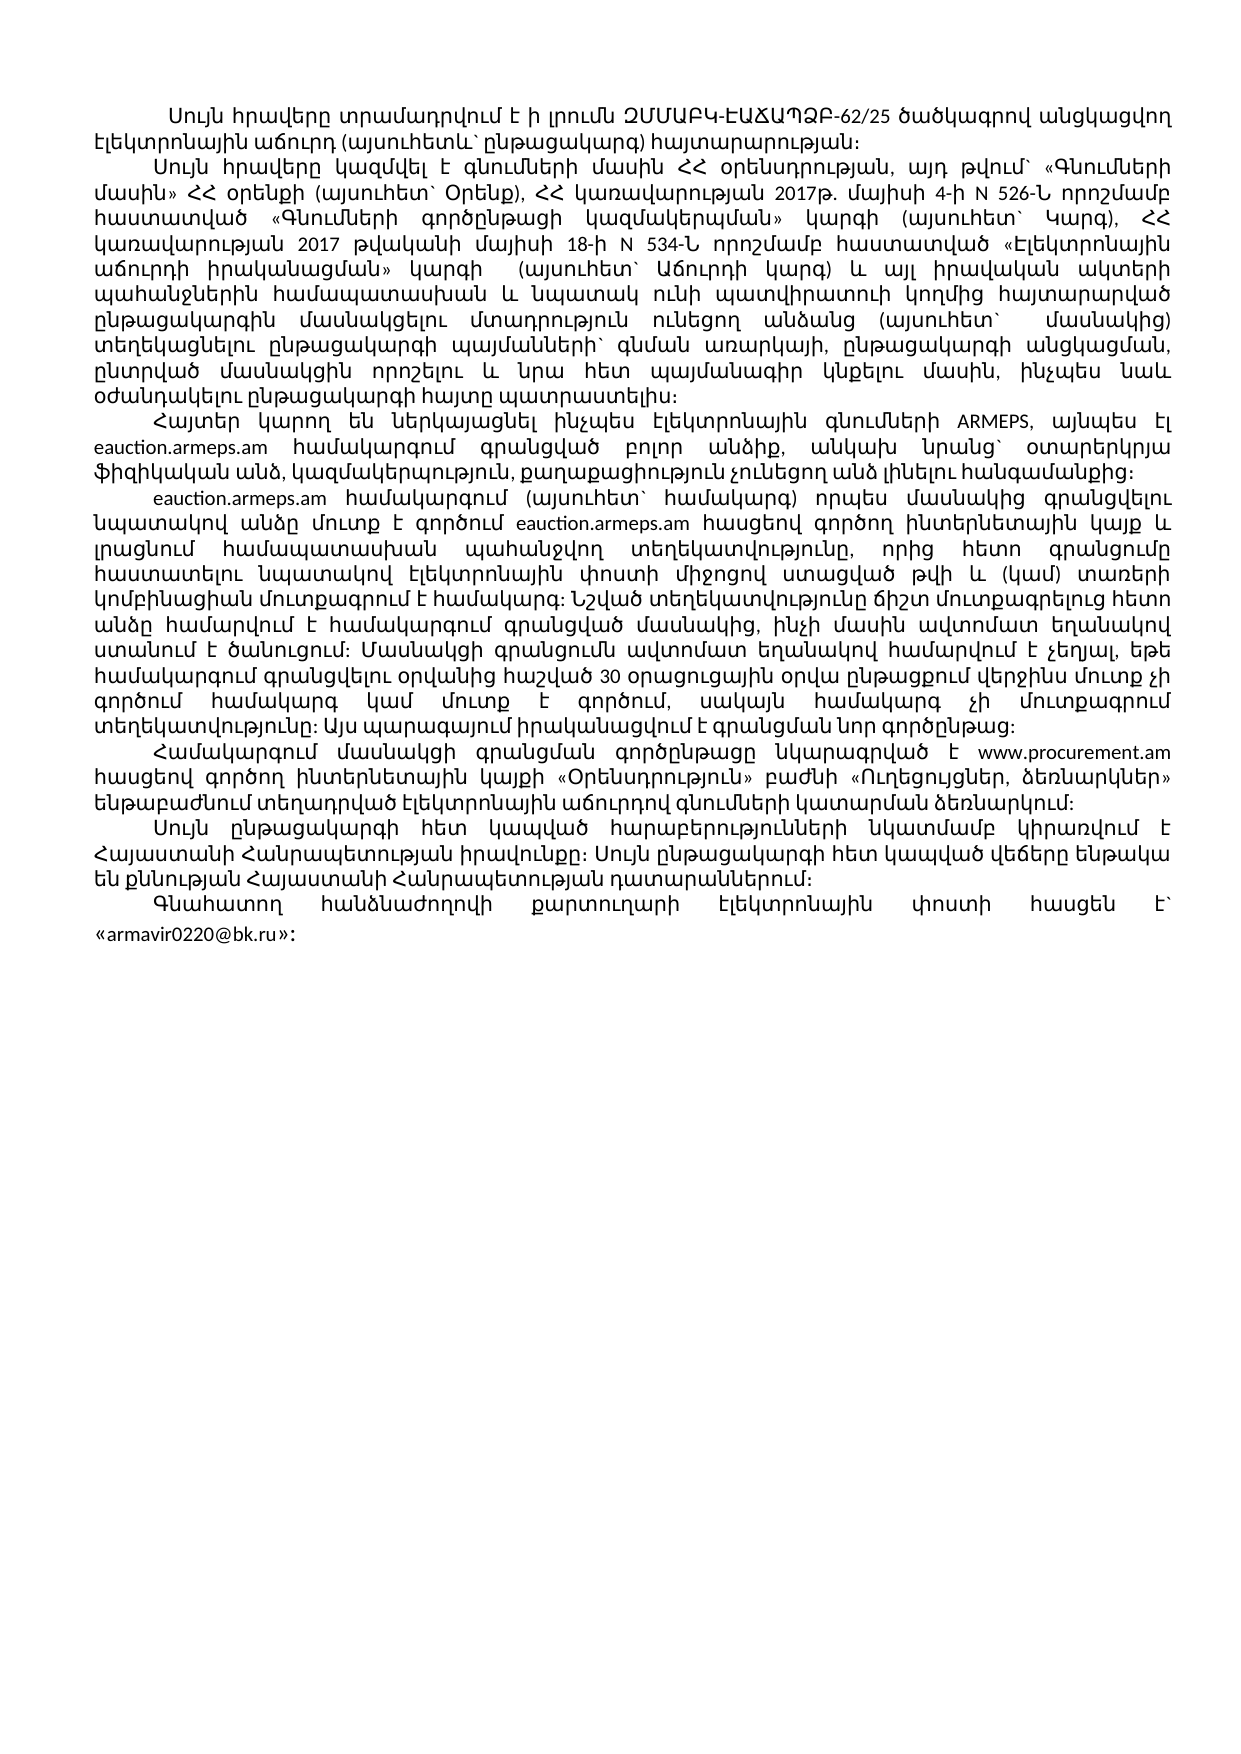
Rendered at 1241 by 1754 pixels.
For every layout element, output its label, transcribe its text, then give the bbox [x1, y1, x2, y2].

text Սույն հրավերը տրամադրվում է ի լրումն ԶՄՄԱԲԿ-ԷԱՃԱՊՁԲ-62/25 ծածկագրով անցկացվող էլեկտրոնային աճուրդ (այսուհետև` ընթացակարգ) հայտարարության։ [94, 104, 1171, 154]
text Համակարգում մասնակցի գրանցման գործընթացը նկարագրված է www.procurement.am հասցեով գործող ինտերնետային կայքի «Օրենսդրություն» բաժնի «Ուղեցույցներ, ձեռնարկներ» ենթաբաժնում տեղադրված էլեկտրոնային աճուրդով գնումների կատարման ձեռնարկում: [94, 739, 1171, 815]
text Գնահատող հանձնաժողովի քարտուղարի էլեկտրոնային փոստի հասցեն է` «armavir0220@bk.ru»: [94, 892, 1171, 948]
text Սույն ընթացակարգի հետ կապված հարաբերությունների նկատմամբ կիրառվում է Հայաստանի Հանրապետության իրավունքը։ Սույն ընթացակարգի հետ կապված վեճերը ենթակա են քննության Հայաստանի Հանրապետության դատարաններում։ [94, 815, 1171, 892]
text eauction.armeps.am համակարգում (այսուհետ` համակարգ) որպես մասնակից գրանցվելու նպատակով անձը մուտք է գործում eauction.armeps.am հասցեով գործող ինտերնետային կայք և լրացնում համապատասխան պահանջվող տեղեկատվությունը, որից հետո գրանցումը հաստատելու նպատակով էլեկտրոնային փոստի միջոցով ստացված թվի և (կամ) տառերի կոմբինացիան մուտքագրում է համակարգ: Նշված տեղեկատվությունը ճիշտ մուտքագրելուց հետո անձը համարվում է համակարգում գրանցված մասնակից, ինչի մասին ավտոմատ եղանակով ստանում է ծանուցում: Մասնակցի գրանցումն ավտոմատ եղանակով համարվում է չեղյալ, եթե համակարգում գրանցվելու օրվանից հաշված 30 օրացուցային օրվա ընթացքում վերջինս մուտք չի գործում համակարգ կամ մուտք է գործում, սակայն համակարգ չի մուտքագրում տեղեկատվությունը: Այս պարագայում իրականացվում է գրանցման նոր գործընթաց: [94, 485, 1171, 739]
text Սույն հրավերը կազմվել է գնումների մասին ՀՀ օրենսդրության, այդ թվում` «Գնումների մասին» ՀՀ օրենքի (այսուհետ` Օրենք), ՀՀ կառավարության 2017թ. մայիսի 4-ի N 526-Ն որոշմամբ հաստատված «Գնումների գործընթացի կազմակերպման» կարգի (այսուհետ` Կարգ), ՀՀ կառավարության 2017 թվականի մայիսի 18-ի N 534-Ն որոշմամբ հաստատված «Էլեկտրոնային աճուրդի իրականացման» կարգի (այսուհետ` Աճուրդի կարգ) և այլ իրավական ակտերի պահանջներին համապատասխան և նպատակ ունի պատվիրատուի կողմից հայտարարված ընթացակարգին մասնակցելու մտադրություն ունեցող անձանց (այսուհետ` մասնակից) տեղեկացնելու ընթացակարգի պայմանների` գնման առարկայի, ընթացակարգի անցկացման, ընտրված մասնակցին որոշելու և նրա հետ պայմանագիր կնքելու մասին, ինչպես նաև օժանդակելու ընթացակարգի հայտը պատրաստելիս։ [94, 154, 1171, 409]
text Հայտեր կարող են ներկայացնել ինչպես էլեկտրոնային գնումների ARMEPS, այնպես էլ eauction.armeps.am համակարգում գրանցված բոլոր անձիք, անկախ նրանց` օտարերկրյա ֆիզիկական անձ, կազմակերպություն, քաղաքացիություն չունեցող անձ լինելու հանգամանքից։ [94, 409, 1171, 485]
